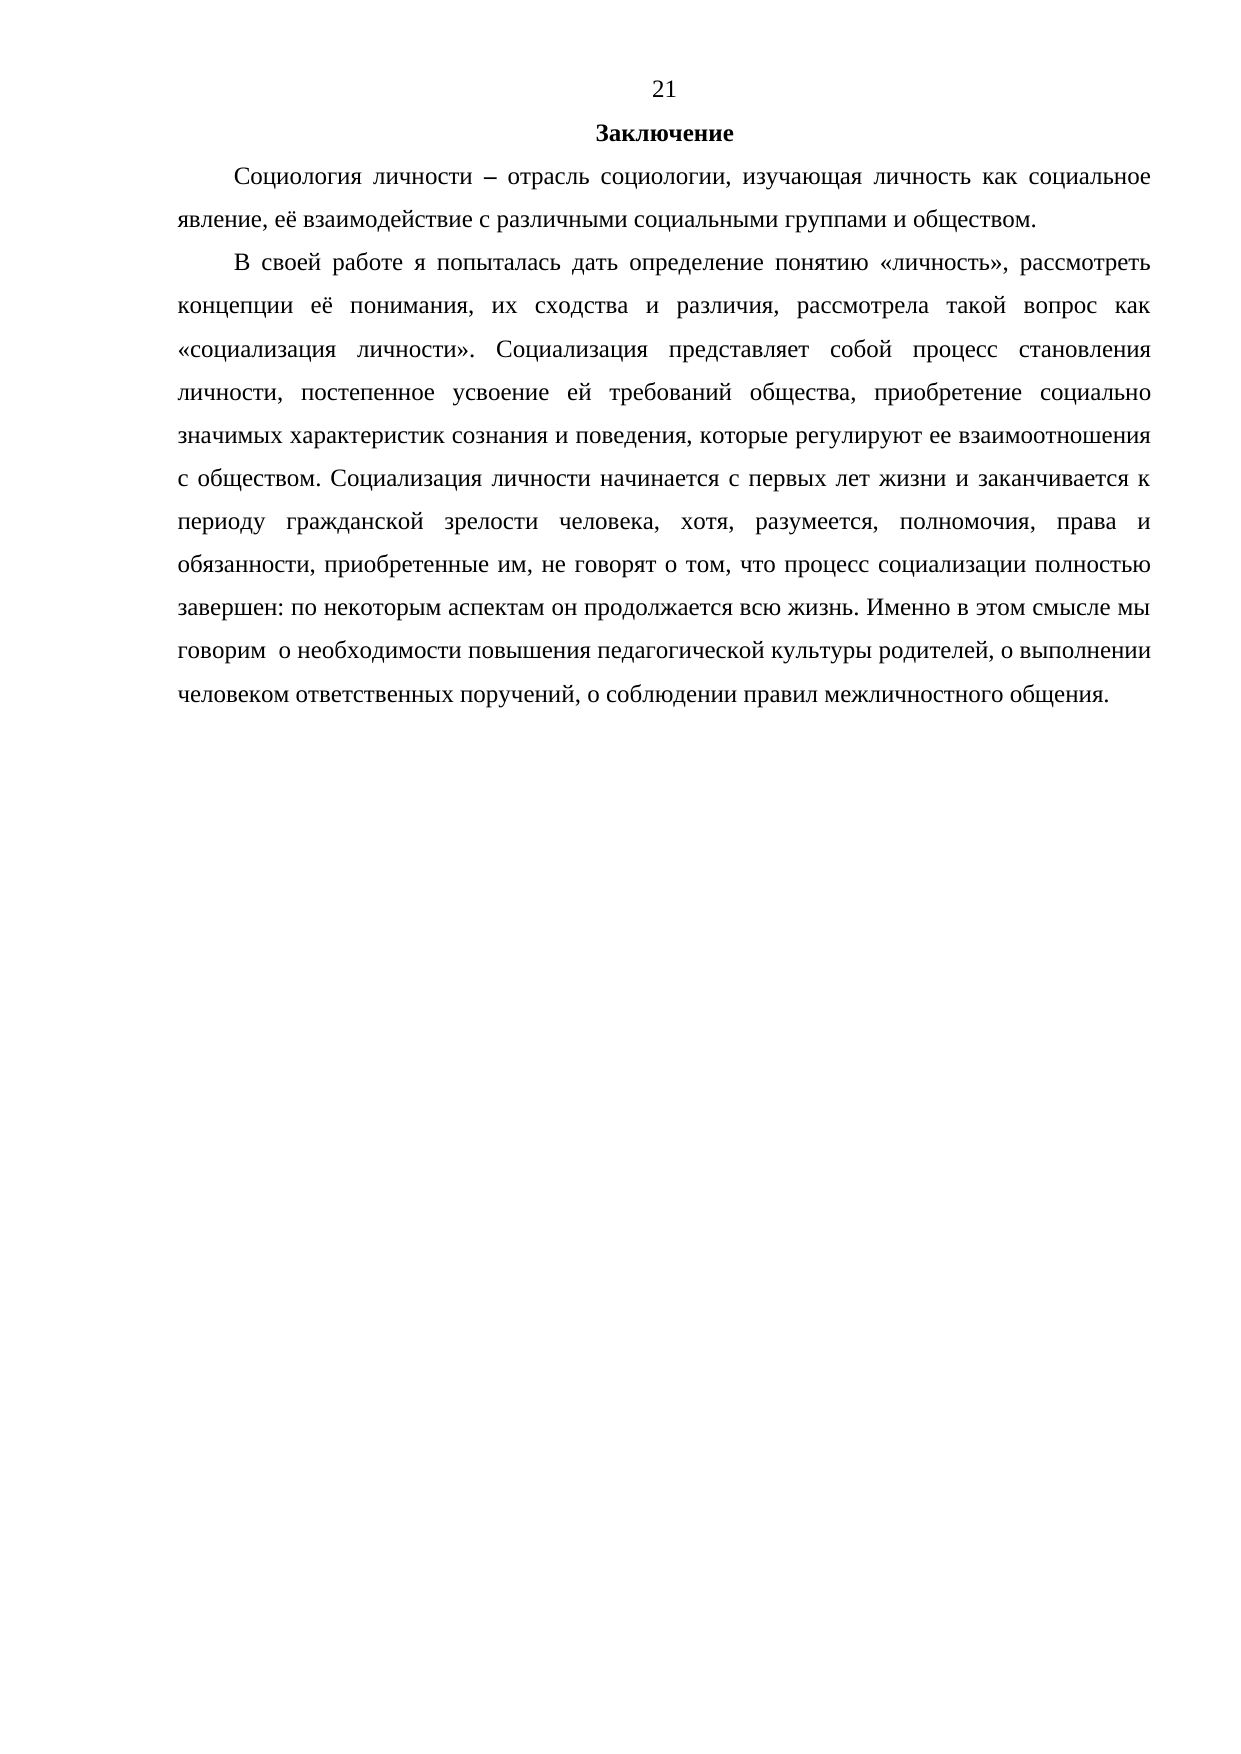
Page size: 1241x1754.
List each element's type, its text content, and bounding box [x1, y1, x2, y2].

text Социология личности – отрасль социологии, изучающая личность как социальное явление, её взаимодействие с различными социальными группами и обществом. [177, 161, 1152, 233]
text В своей работе я попыталась дать определение понятию «личность», рассмотреть концепции её понимания, их сходства и различия, рассмотрела такой вопрос как «социализация личности». Социализация представляет собой процесс становления личности, постепенное усвоение ей требований общества, приобретение социально значимых характеристик сознания и поведения, которые регулируют ее взаимоотношения с обществом. Социализация личности начинается с первых лет жизни и заканчивается к периоду гражданской зрелости человека, хотя, разумеется, полномочия, права и обязанности, приобретенные им, не говорят о том, что процесс социализации полностью завершен: по некоторым аспектам он продолжается всю жизнь. Именно в этом смысле мы говорим о необходимости повышения педагогической культуры родителей, о выполнении человеком ответственных поручений, о соблюдении правил межличностного общения. [177, 247, 1152, 707]
text Заключение [177, 118, 1152, 147]
